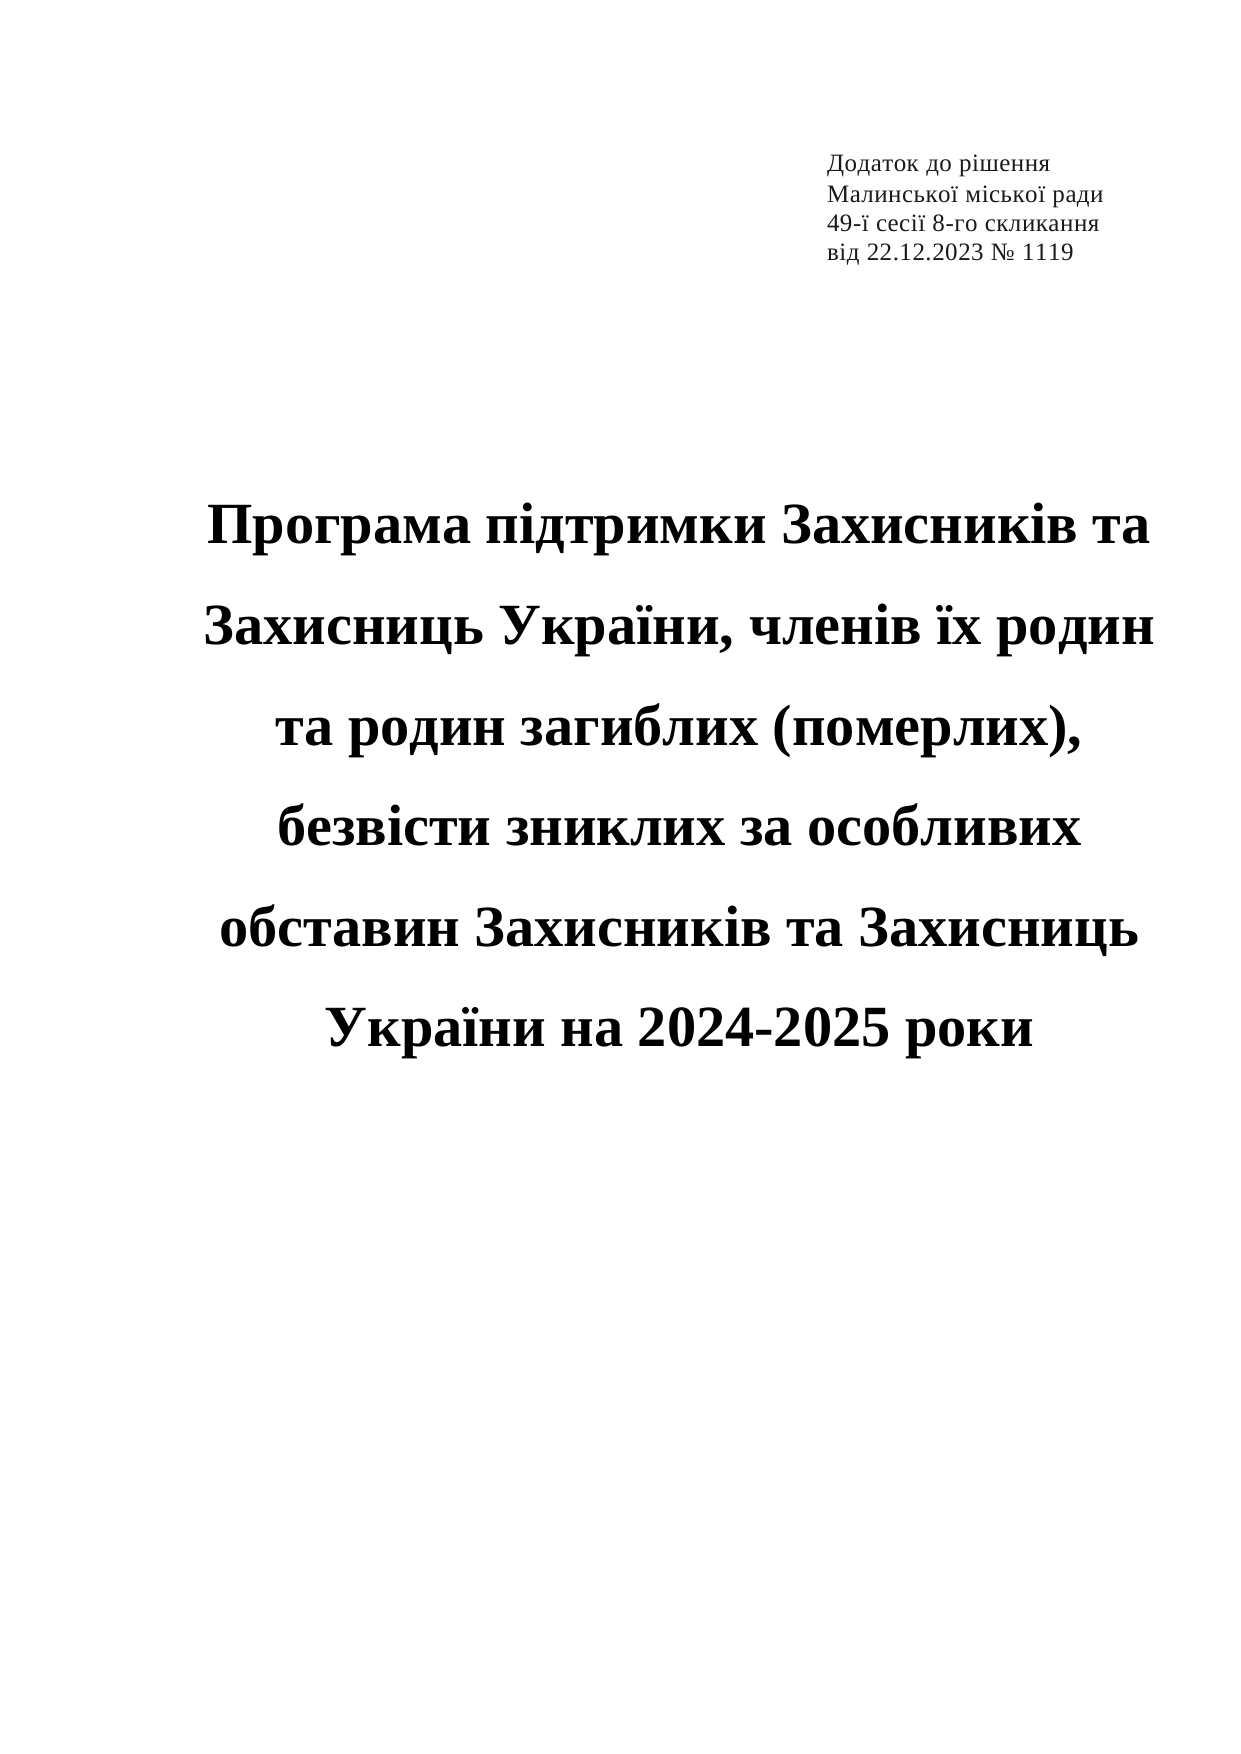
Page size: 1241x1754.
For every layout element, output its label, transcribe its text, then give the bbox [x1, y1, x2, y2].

text від 22.12.2023 № 1119 [827, 237, 1181, 266]
text Додаток до рішення [827, 118, 1181, 177]
text Малинської міської ради [827, 179, 1181, 208]
text 49-ї сесії 8-го скликання [827, 208, 1181, 237]
text Програма підтримки Захисників та Захисниць України, членів їх родин та родин загиблих (померлих), безвісти зниклих за особливих обставин Захисників та Захисниць України на 2024-2025 роки [177, 489, 1181, 1059]
